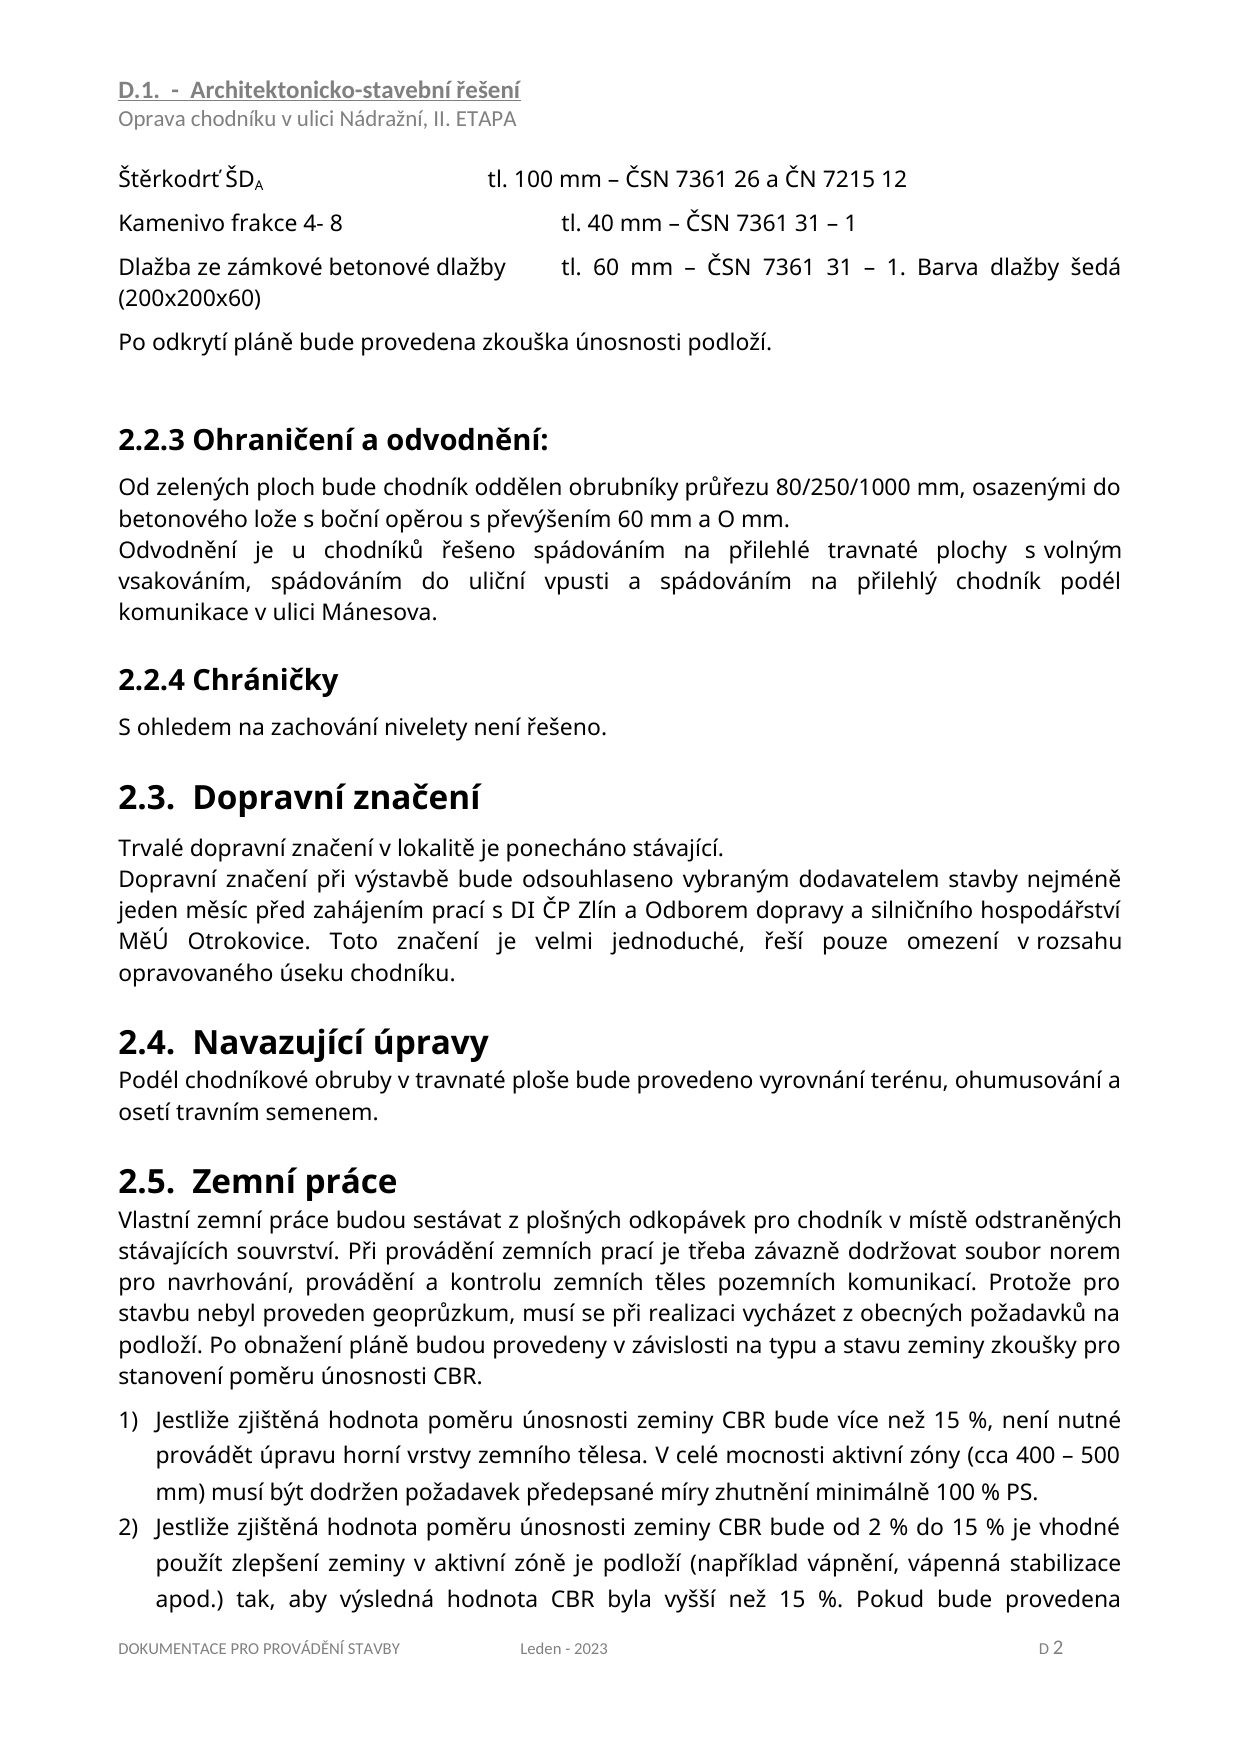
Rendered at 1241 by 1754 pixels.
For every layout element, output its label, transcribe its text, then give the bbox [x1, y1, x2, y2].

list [118, 1511, 1122, 1614]
text Podél chodníkové obruby v travnaté ploše bude provedeno vyrovnání terénu, ohumusování a osetí travním semenem. [118, 1064, 1122, 1127]
text S ohledem na zachování nivelety není řešeno. [118, 711, 1122, 742]
text Vlastní zemní práce budou sestávat z plošných odkopávek pro chodník v místě odstraněných stávajících souvrství. Při provádění zemních prací je třeba závazně dodržovat soubor norem pro navrhování, provádění a kontrolu zemních těles pozemních komunikací. Protože pro stavbu nebyl proveden geoprůzkum, musí se při realizaci vycházet z obecných požadavků na podloží. Po obnažení pláně budou provedeny v závislosti na typu a stavu zeminy zkoušky pro stanovení poměru únosnosti CBR. [118, 1203, 1122, 1391]
text 2.3. Dopravní značení [118, 773, 1122, 819]
text Od zelených ploch bude chodník oddělen obrubníky průřezu 80/250/1000 mm, osazenými do betonového lože s boční opěrou s převýšením 60 mm a O mm. [118, 471, 1122, 534]
text Odvodnění je u chodníků řešeno spádováním na přilehlé travnaté plochy s volným vsakováním, spádováním do uliční vpusti a spádováním na přilehlý chodník podél komunikace v ulici Mánesova. [118, 534, 1122, 628]
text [118, 163, 1122, 194]
text Dopravní značení při výstavbě bude odsouhlaseno vybraným dodavatelem stavby nejméně jeden měsíc před zahájením prací s DI ČP Zlín a Odborem dopravy a silničního hospodářství MěÚ Otrokovice. Toto značení je velmi jednoduché, řeší pouze omezení v rozsahu opravovaného úseku chodníku. [118, 863, 1122, 988]
text Trvalé dopravní značení v lokalitě je ponecháno stávající. [118, 831, 1122, 863]
text 2.5. Zemní práce [118, 1158, 1122, 1203]
text 2.4. Navazující úpravy [118, 1019, 1122, 1064]
text Kamenivo frakce 4- 8 tl. 40 mm – ČSN 7361 31 – 1 [118, 207, 1122, 238]
text Po odkrytí pláně bude provedena zkouška únosnosti podloží. [118, 325, 1122, 357]
text 2.2.4 Chráničky [118, 659, 1122, 698]
text Dlažba ze zámkové betonové dlažby tl. 60 mm – ČSN 7361 31 – 1. Barva dlažby šedá (200x200x60) [118, 250, 1122, 313]
text 2.2.3 Ohraničení a odvodnění: [118, 419, 1122, 459]
list Jestliže zjištěná hodnota poměru únosnosti zeminy CBR bude více než 15 %, není nutné provádět úpravu horní vrstvy zemního tělesa. V celé mocnosti aktivní zóny (cca 400 – 500 mm) musí být dodržen požadavek předepsané míry zhutnění minimálně 100 % PS. [118, 1403, 1122, 1507]
